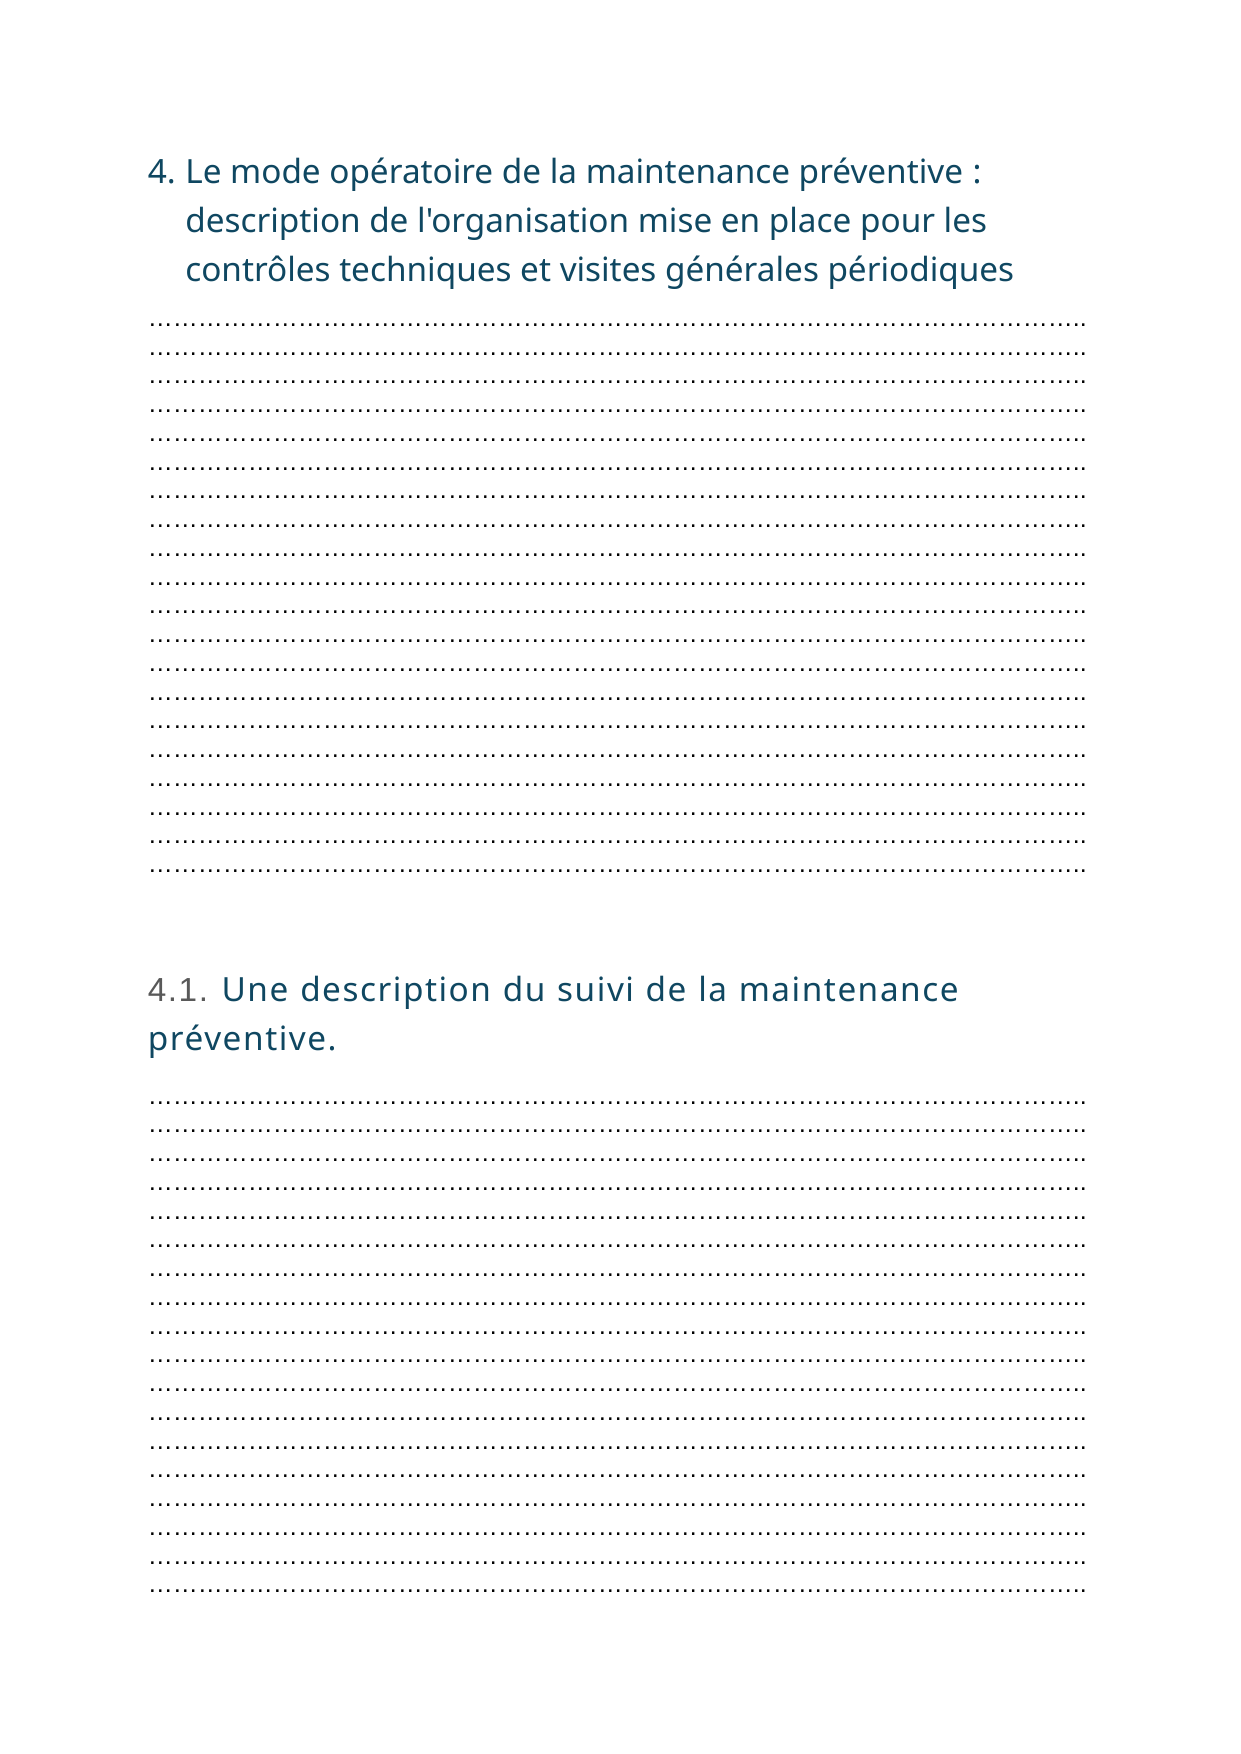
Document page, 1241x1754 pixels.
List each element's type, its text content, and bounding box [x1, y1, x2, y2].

text …………………………………………………………………………………………………..………………………………………………………………………………………………….. [148, 1339, 1093, 1397]
text …………………………………………………………………………………………………..………………………………………………………………………………………………….. [148, 360, 1093, 418]
text …………………………………………………………………………………………………..………………………………………………………………………………………………….. [148, 475, 1093, 533]
text …………………………………………………………………………………………………..…………………………………………………………………………………………………..………………………………………………………………………………………………….. [148, 1253, 1093, 1339]
text …………………………………………………………………………………………………..………………………………………………………………………………………………….. [148, 648, 1093, 705]
subtitle Le mode opératoire de la maintenance préventive : description de l'organisation mise en place pour les contrôles techniques et visites générales périodiques [148, 148, 1093, 291]
text …………………………………………………………………………………………………..…………………………………………………………………………………………………..………………………………………………………………………………………………….. [148, 705, 1093, 792]
text …………………………………………………………………………………………………..………………………………………………………………………………………………….. [148, 590, 1093, 648]
subtitle Une description du suivi de la maintenance préventive. [148, 966, 1093, 1060]
text ………………………………………………………………………………………………….. [148, 849, 1093, 878]
text …………………………………………………………………………………………………..………………………………………………………………………………………………….. [148, 1397, 1093, 1454]
text …………………………………………………………………………………………………..…………………………………………………………………………………………………..………………………………………………………………………………………………….. [148, 1454, 1093, 1541]
text …………………………………………………………………………………………………..………………………………………………………………………………………………….. [148, 1138, 1093, 1196]
text …………………………………………………………………………………………………..………………………………………………………………………………………………….. [148, 1196, 1093, 1253]
text …………………………………………………………………………………………………..………………………………………………………………………………………………….. [148, 533, 1093, 590]
text …………………………………………………………………………………………………..………………………………………………………………………………………………….. [148, 418, 1093, 475]
text …………………………………………………………………………………………………..………………………………………………………………………………………………….. [148, 303, 1093, 360]
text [148, 1541, 1093, 1598]
text …………………………………………………………………………………………………..………………………………………………………………………………………………….. [148, 792, 1093, 849]
text …………………………………………………………………………………………………..………………………………………………………………………………………………….. [148, 1081, 1093, 1138]
